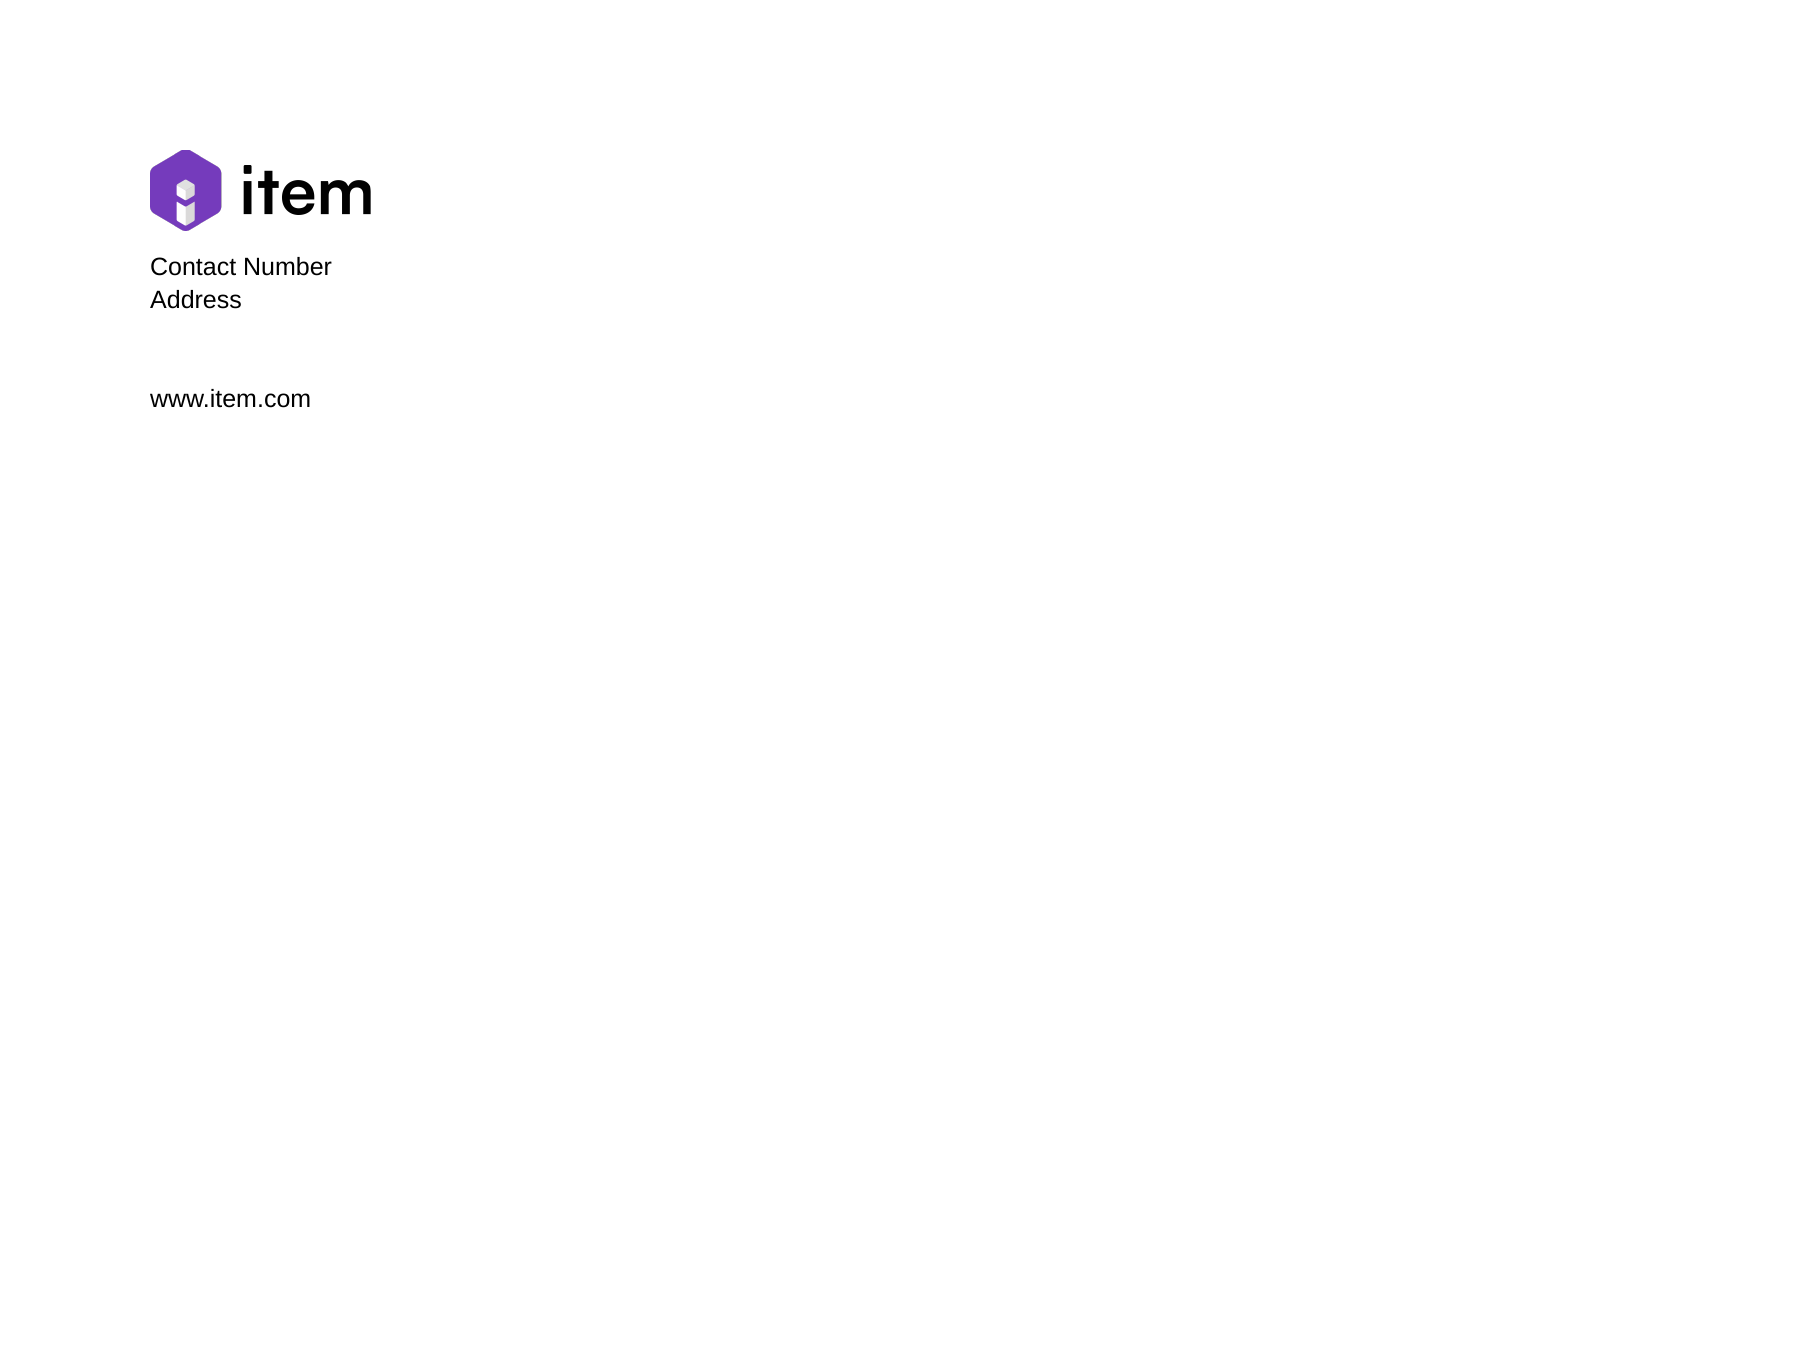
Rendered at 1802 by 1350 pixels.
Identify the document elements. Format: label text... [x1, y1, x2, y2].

text Contact Number [150, 252, 1651, 281]
text www.item.com [150, 384, 1651, 413]
picture [150, 150, 371, 231]
text Address [150, 285, 1651, 314]
